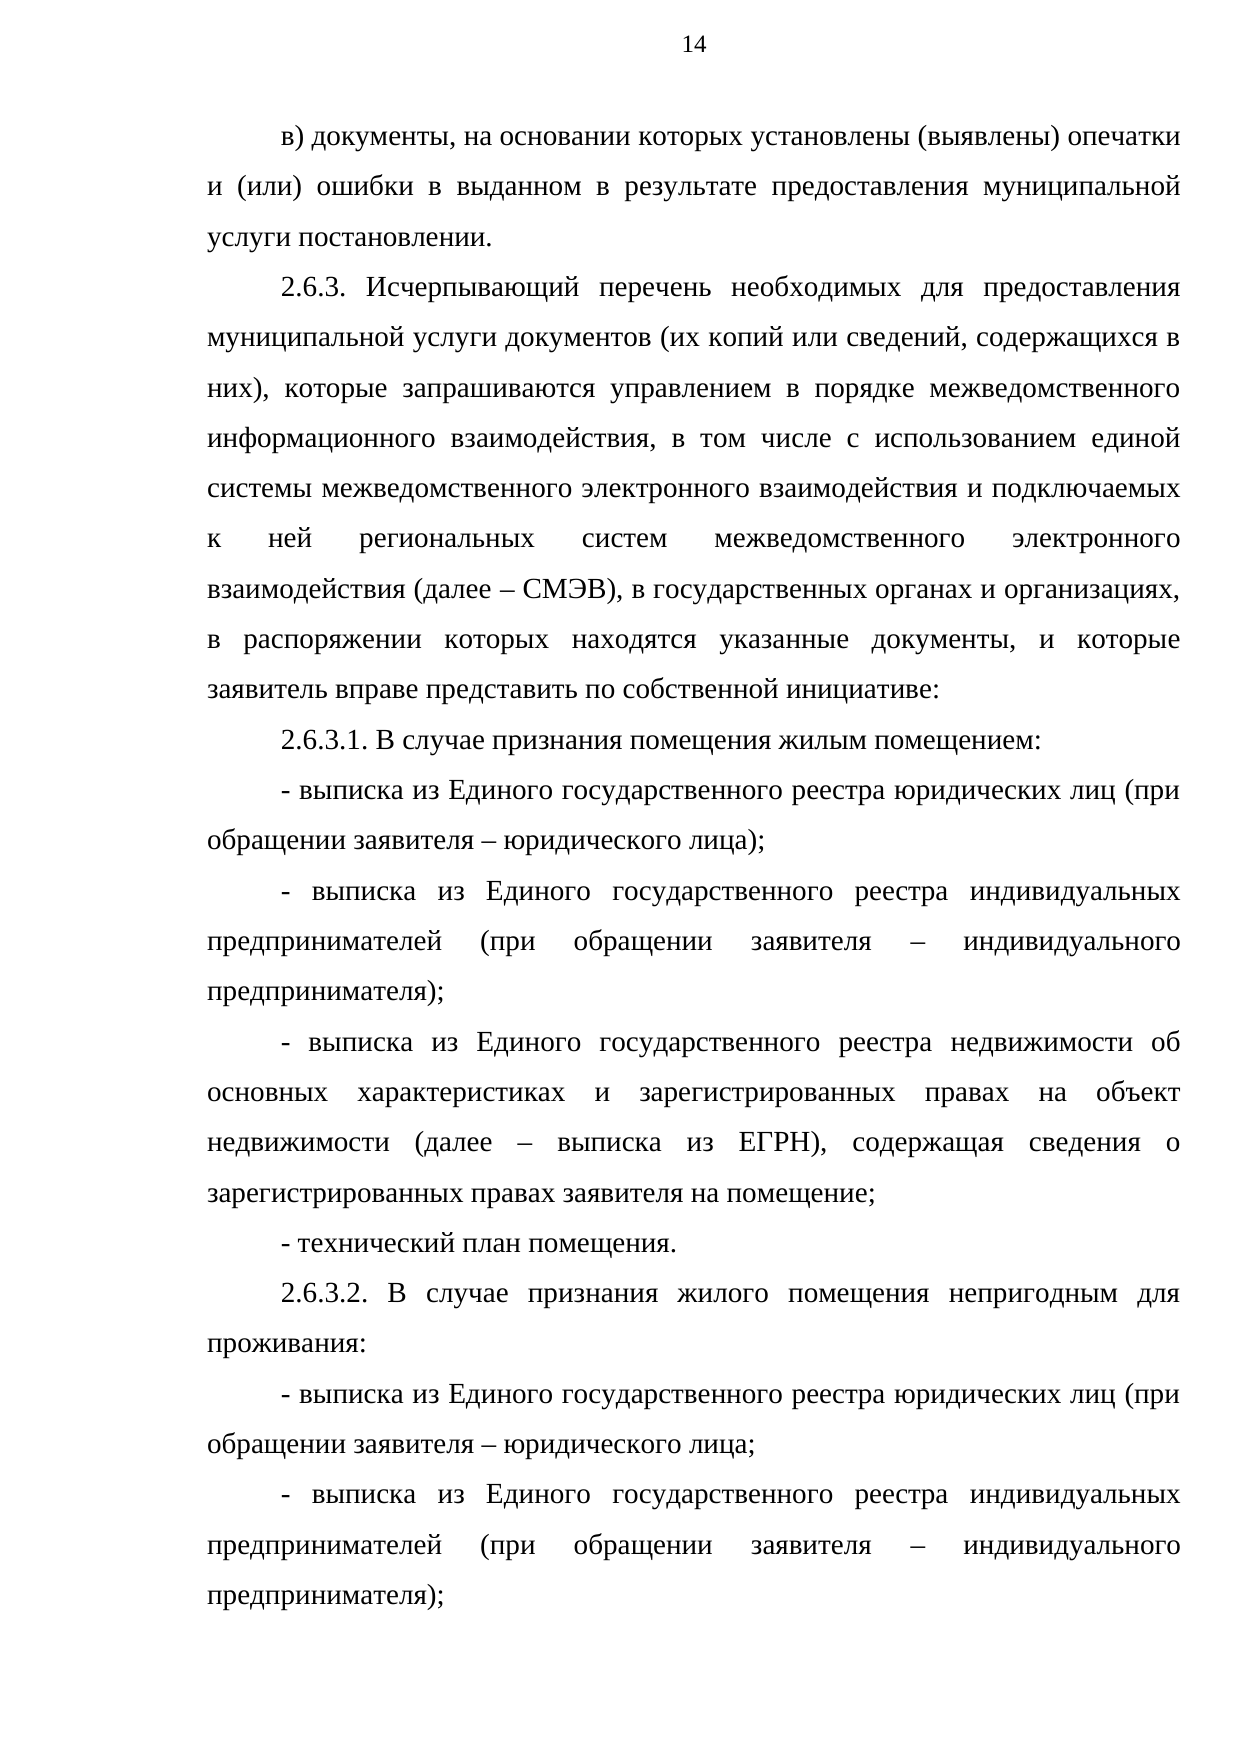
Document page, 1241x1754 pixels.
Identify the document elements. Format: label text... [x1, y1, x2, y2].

text 2.6.3.1. В случае признания помещения жилым помещением: [207, 722, 1181, 755]
text - выписка из Единого государственного реестра индивидуальных предпринимателей (при обращении заявителя – индивидуального предпринимателя); [207, 1477, 1181, 1611]
text - выписка из Единого государственного реестра юридических лиц (при обращении заявителя – юридического лица); [207, 772, 1181, 856]
text - технический план помещения. [207, 1225, 1181, 1258]
text - выписка из Единого государственного реестра недвижимости об основных характеристиках и зарегистрированных правах на объект недвижимости (далее – выписка из ЕГРН), содержащая сведения о зарегистрированных правах заявителя на помещение; [207, 1024, 1181, 1208]
text - выписка из Единого государственного реестра юридических лиц (при обращении заявителя – юридического лица; [207, 1376, 1181, 1460]
text 2.6.3.2. В случае признания жилого помещения непригодным для проживания: [207, 1275, 1181, 1359]
text в) документы, на основании которых установлены (выявлены) опечатки и (или) ошибки в выданном в результате предоставления муниципальной услуги постановлении. [207, 118, 1181, 252]
text 2.6.3. Исчерпывающий перечень необходимых для предоставления муниципальной услуги документов (их копий или сведений, содержащихся в них), которые запрашиваются управлением в порядке межведомственного информационного взаимодействия, в том числе с использованием единой системы межведомственного электронного взаимодействия и подключаемых к ней региональных систем межведомственного электронного взаимодействия (далее – СМЭВ), в государственных органах и организациях, в распоряжении которых находятся указанные документы, и которые заявитель вправе представить по собственной инициативе: [207, 269, 1181, 705]
text - выписка из Единого государственного реестра индивидуальных предпринимателей (при обращении заявителя – индивидуального предпринимателя); [207, 873, 1181, 1007]
